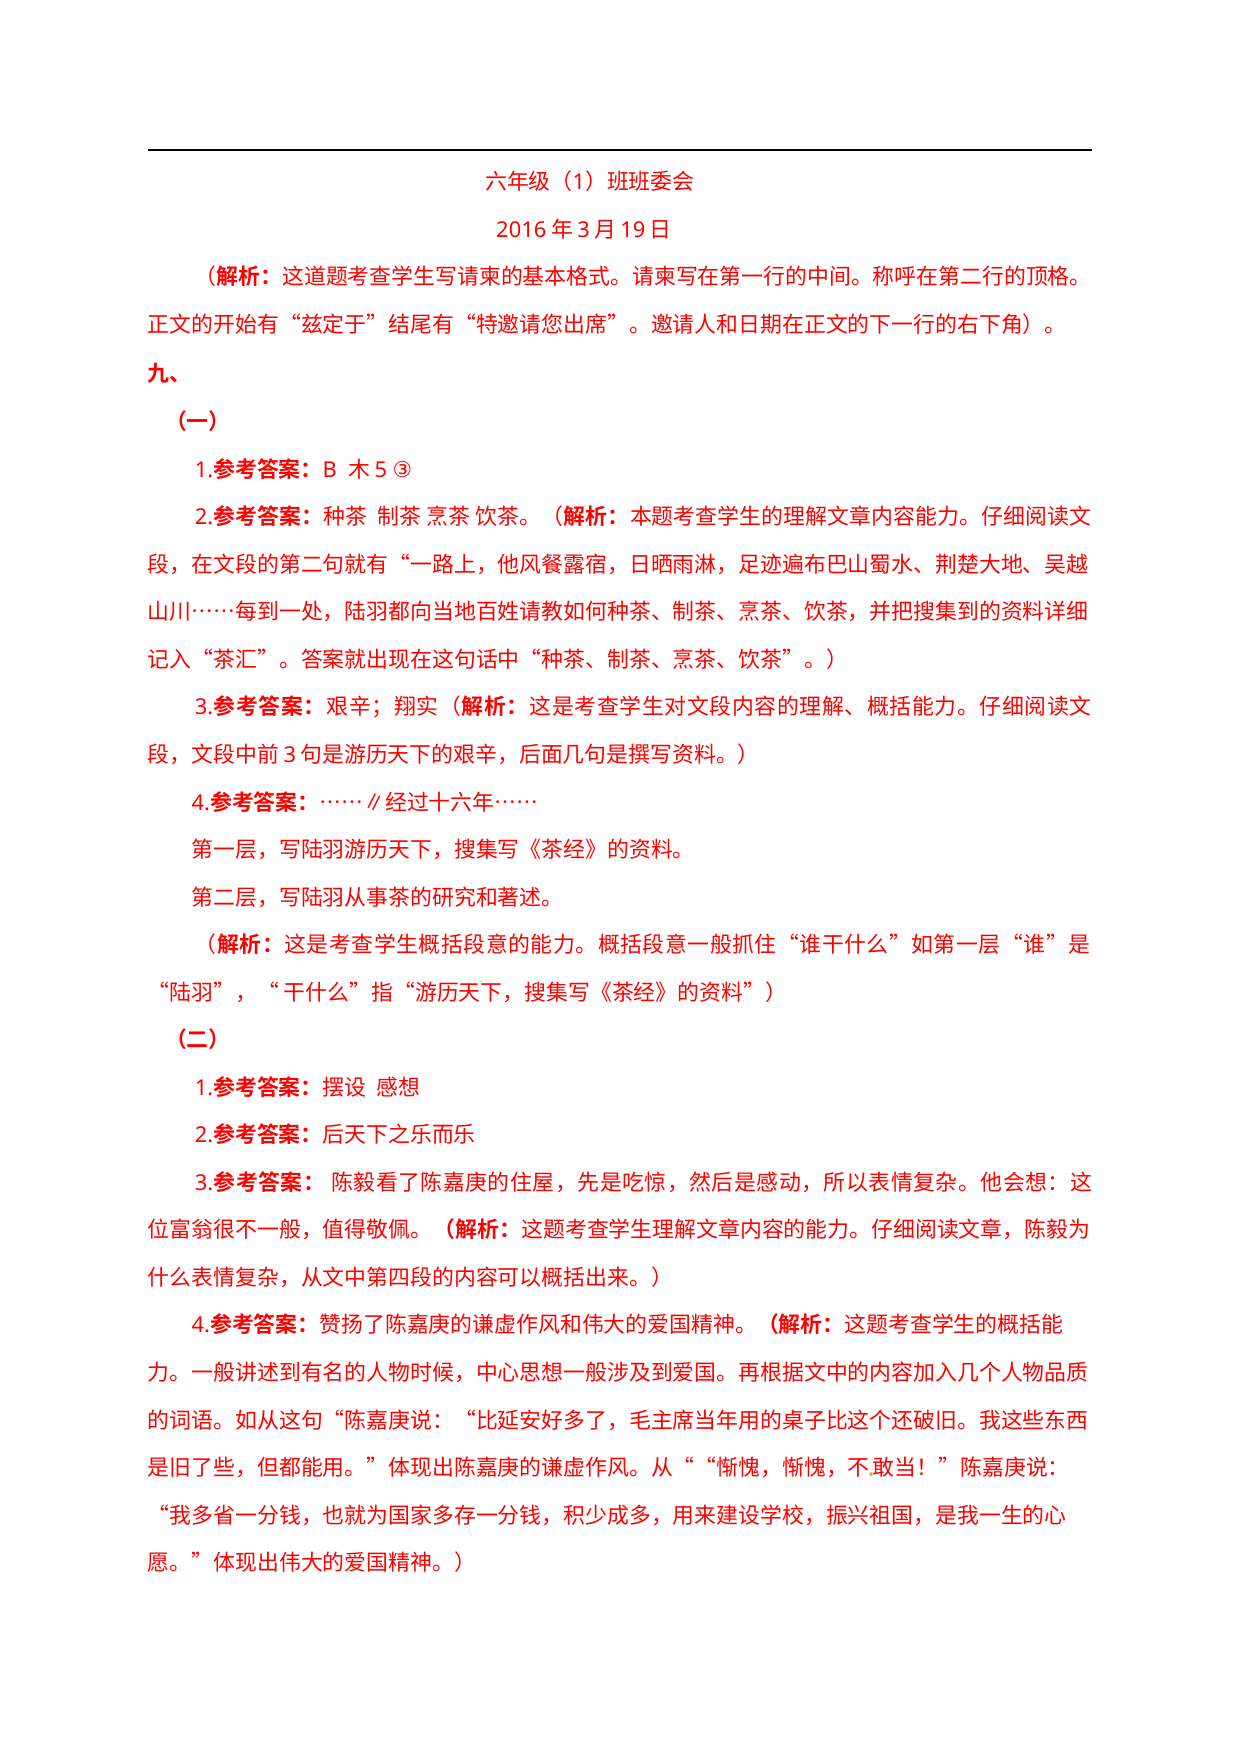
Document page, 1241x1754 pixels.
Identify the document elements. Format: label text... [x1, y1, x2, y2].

text 第一层，写陆羽游历天下，搜集写《茶经》的资料。 [148, 832, 1092, 864]
text （解析：这道题考查学生写请柬的基本格式。请柬写在第一行的中间。称呼在第二行的顶格。正文的开始有“兹定于”结尾有“特邀请您出席”。邀请人和日期在正文的下一行的右下角）。 [148, 259, 1092, 338]
text 3.参考答案：艰辛；翔实（解析：这是考查学生对文段内容的理解、概括能力。仔细阅读文段，文段中前3句是游历天下的艰辛，后面几句是撰写资料。） [148, 689, 1092, 769]
text 第二层，写陆羽从事茶的研究和著述。 [148, 880, 1092, 911]
text （一） [148, 404, 1092, 436]
text 2.参考答案：种茶 制茶 烹茶 饮茶。（解析：本题考查学生的理解文章内容能力。仔细阅读文段，在文段的第二句就有“一路上，他风餐露宿，日晒雨淋，足迹遍布巴山蜀水、荆楚大地、吴越山川……每到一处，陆羽都向当地百姓请教如何种茶、制茶、烹茶、饮茶，并把搜集到的资料详细记入“茶汇”。答案就出现在这句话中“种茶、制茶、烹茶、饮茶”。） [148, 499, 1092, 673]
text （二） [148, 1022, 1092, 1054]
text 4.参考答案：赞扬了陈嘉庚的谦虚作风和伟大的爱国精神。（解析：这题考查学生的概括能力。一般讲述到有名的人物时候，中心思想一般涉及到爱国。再根据文中的内容加入几个人物品质的词语。如从这句“陈嘉庚说：“比延安好多了，毛主席当年用的桌子比这个还破旧。我这些东西是旧了些，但都能用。”体现出陈嘉庚的谦虚作风。从““惭愧，惭愧，不敢当！”陈嘉庚说：“我多省一分钱，也就为国家多存一分钱，积少成多，用来建设学校，振兴祖国，是我一生的心愿。”体现出伟大的爱国精神。） [148, 1307, 1092, 1577]
text 2016年3月19日 [148, 212, 1092, 243]
text 2.参考答案：后天下之乐而乐 [148, 1117, 1092, 1149]
text 1.参考答案：摆设 感想 [148, 1070, 1092, 1101]
text 4.参考答案：……∥经过十六年…… [148, 784, 1092, 816]
text 3.参考答案： 陈毅看了陈嘉庚的住屋，先是吃惊，然后是感动，所以表情复杂。他会想：这位富翁很不一般，值得敬佩。（解析：这题考查学生理解文章内容的能力。仔细阅读文章，陈毅为什么表情复杂，从文中第四段的内容可以概括出来。） [148, 1165, 1092, 1292]
text 1.参考答案：B 木5 ③ [148, 452, 1092, 483]
text 九、 [148, 354, 1092, 388]
text 六年级（1）班班委会 [148, 164, 1092, 196]
text （解析：这是考查学生概括段意的能力。概括段意一般抓住“谁干什么”如第一层“谁”是“陆羽”，“ 干什么”指“游历天下，搜集写《茶经》的资料”） [148, 927, 1092, 1006]
